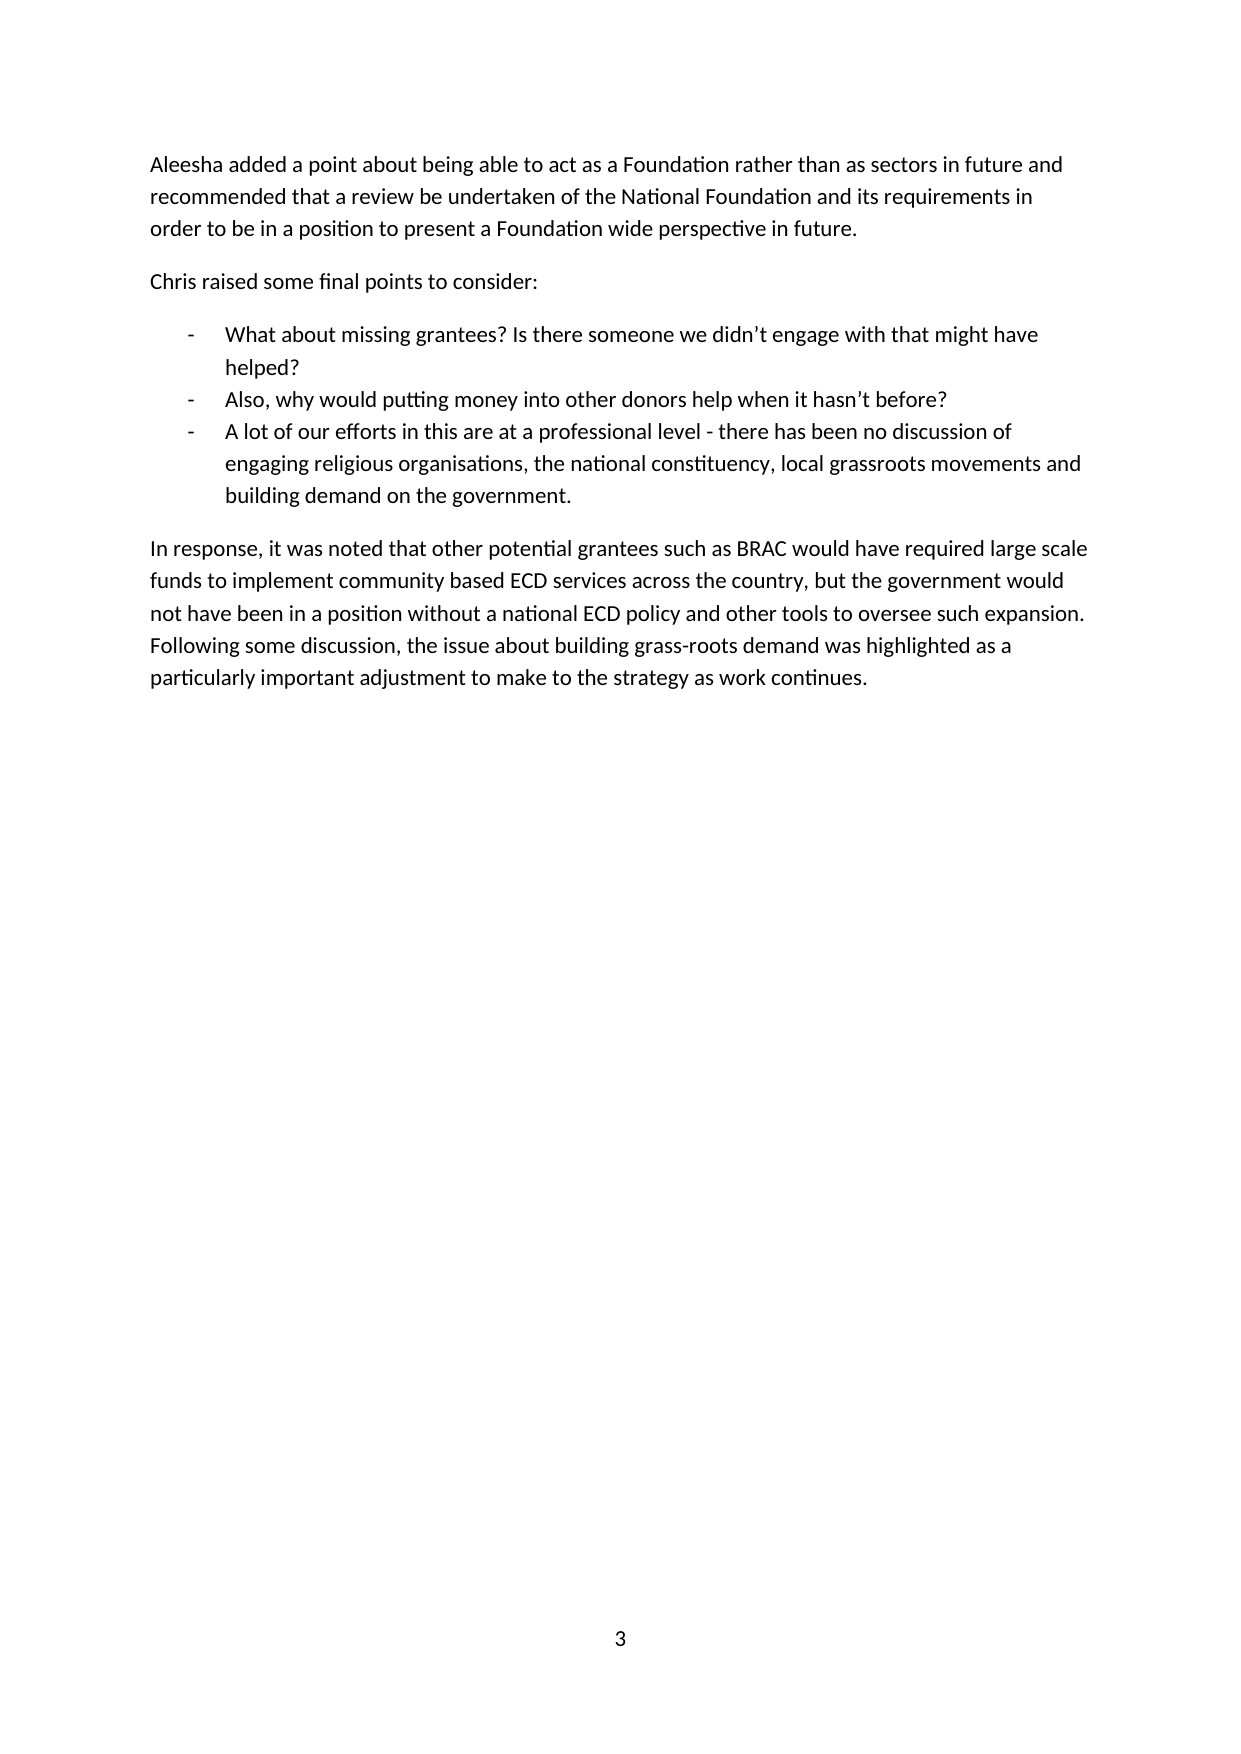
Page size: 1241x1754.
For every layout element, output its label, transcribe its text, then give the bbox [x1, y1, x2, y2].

list Also, why would putting money into other donors help when it hasn’t before? [187, 385, 1090, 413]
text In response, it was noted that other potential grantees such as BRAC would have required large scale funds to implement community based ECD services across the country, but the government would not have been in a position without a national ECD policy and other tools to oversee such expansion. Following some discussion, the issue about building grass-roots demand was highlighted as a particularly important adjustment to make to the strategy as work continues. [150, 534, 1090, 691]
text Aleesha added a point about being able to act as a Foundation rather than as sectors in future and recommended that a review be undertaken of the National Foundation and its requirements in order to be in a position to present a Foundation wide perspective in future. [150, 150, 1090, 242]
text Chris raised some final points to consider: [150, 267, 1090, 295]
list What about missing grantees? Is there someone we didn’t engage with that might have helped? [187, 320, 1090, 381]
list A lot of our efforts in this are at a professional level - there has been no discussion of engaging religious organisations, the national constituency, local grassroots movements and building demand on the government. [187, 417, 1090, 509]
